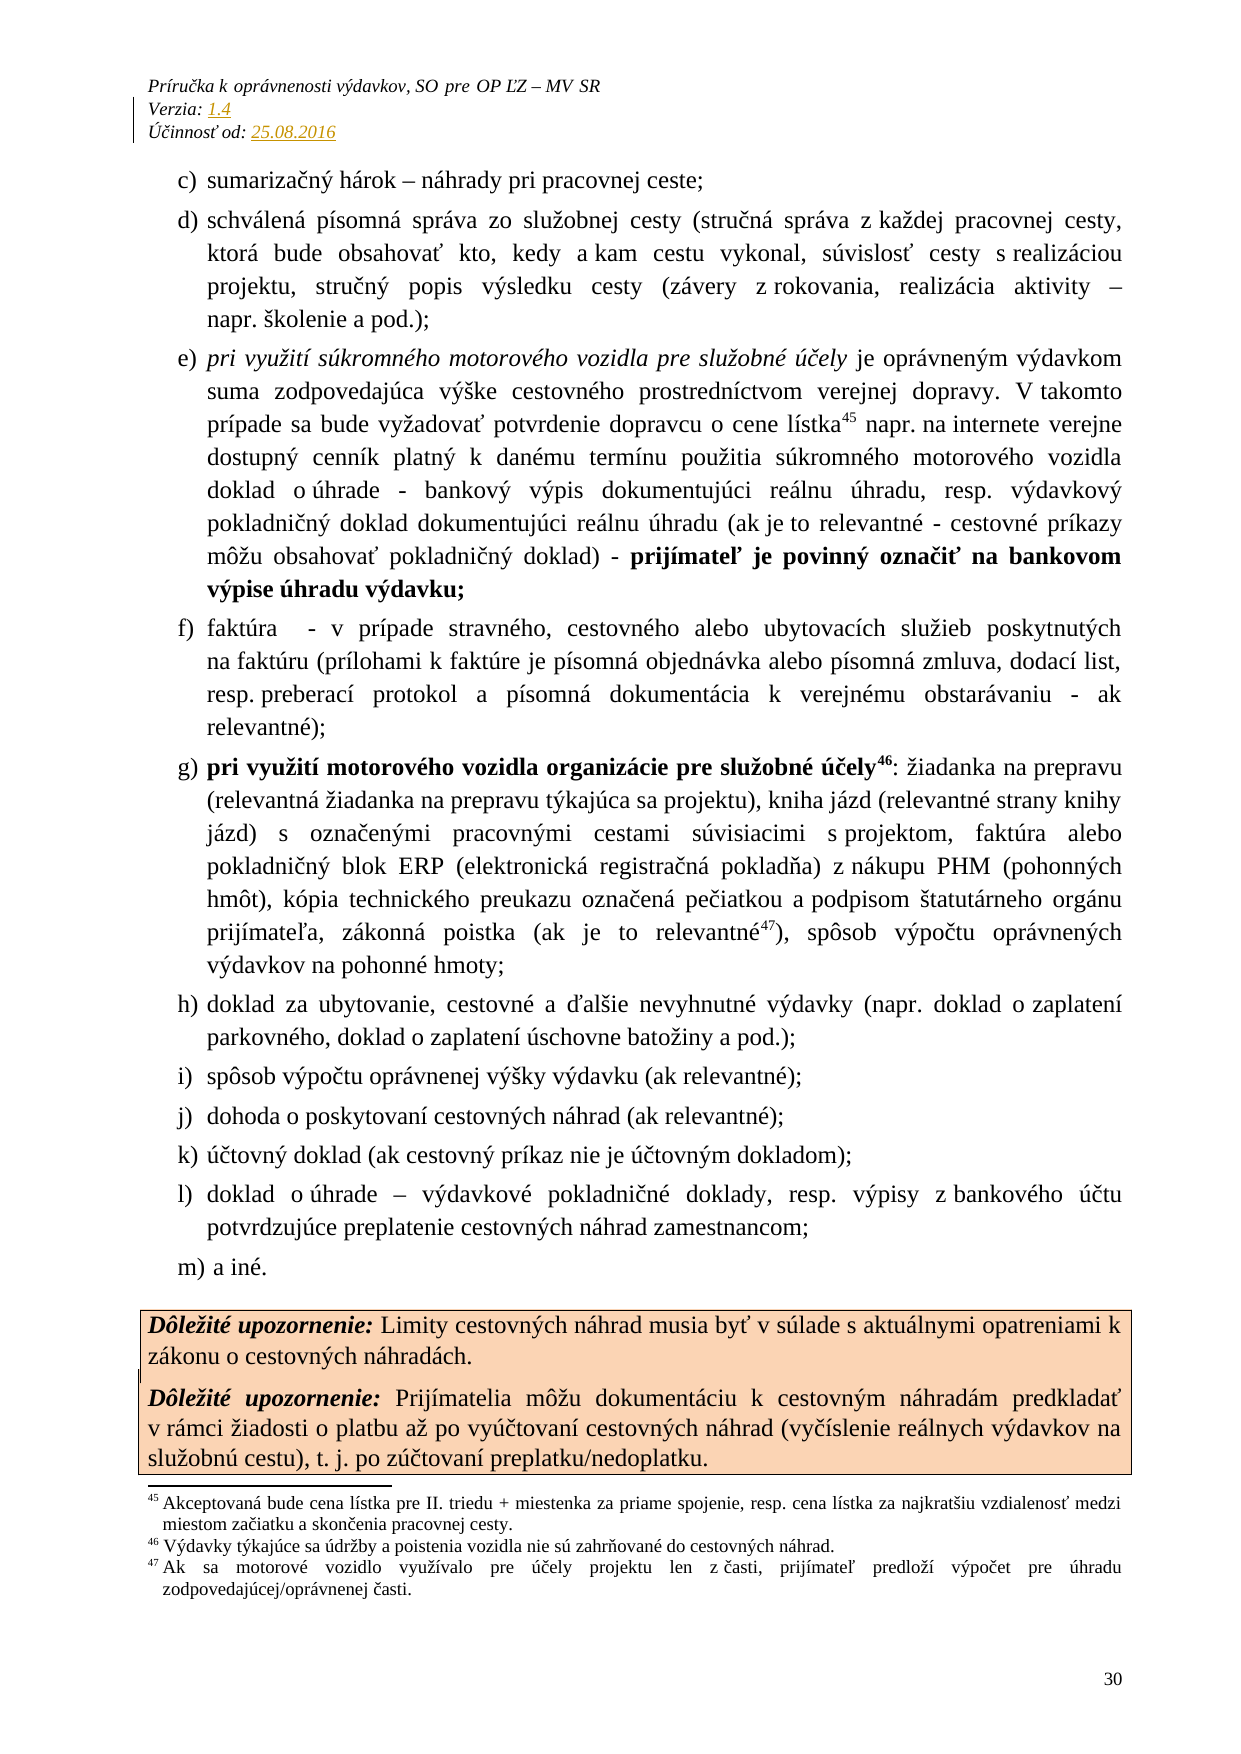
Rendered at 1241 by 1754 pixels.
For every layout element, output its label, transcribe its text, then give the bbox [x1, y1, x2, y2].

text Dôležité upozornenie: Prijímatelia môžu dokumentáciu k cestovným náhradám predkladať v rámci žiadosti o platbu až po vyúčtovaní cestovných náhrad (vyčíslenie reálnych výdavkov na služobnú cestu), t. j. po zúčtovaní preplatku/nedoplatku. [139, 1380, 1131, 1474]
list dohoda o poskytovaní cestovných náhrad (ak relevantné); [177, 1101, 1122, 1129]
list pri využití motorového vozidla organizácie pre služobné účely: žiadanka na prepravu (relevantná žiadanka na prepravu týkajúca sa projektu), kniha jázd (relevantné strany knihy jázd) s označenými pracovnými cestami súvisiacimi s projektom, faktúra alebo pokladničný blok ERP (elektronická registračná pokladňa) z nákupu PHM (pohonných hmôt), kópia technického preukazu označená pečiatkou a podpisom štatutárneho orgánu prijímateľa, zákonná poistka (ak je to relevantné), spôsob výpočtu oprávnených výdavkov na pohonné hmoty; [177, 752, 1122, 979]
list účtovný doklad (ak cestovný príkaz nie je účtovným dokladom); [177, 1140, 1122, 1169]
list a iné. [177, 1252, 1122, 1280]
list doklad za ubytovanie, cestovné a ďalšie nevyhnutné výdavky (napr. doklad o zaplatení parkovného, doklad o zaplatení úschovne batožiny a pod.); [177, 989, 1122, 1051]
list spôsob výpočtu oprávnenej výšky výdavku (ak relevantné); [177, 1061, 1122, 1090]
list sumarizačný hárok – náhrady pri pracovnej ceste; [177, 165, 1122, 194]
list schválená písomná správa zo služobnej cesty (stručná správa z každej pracovnej cesty, ktorá bude obsahovať kto, kedy a kam cestu vykonal, súvislosť cesty s realizáciou projektu, stručný popis výsledku cesty (závery z rokovania, realizácia aktivity – napr. školenie a pod.); [177, 205, 1122, 332]
list pri využití súkromného motorového vozidla pre služobné účely je oprávneným výdavkom suma zodpovedajúca výške cestovného prostredníctvom verejnej dopravy. V takomto prípade sa bude vyžadovať potvrdenie dopravcu o cene lístka napr. na internete verejne dostupný cenník platný k danému termínu použitia súkromného motorového vozidla doklad o úhrade - bankový výpis dokumentujúci reálnu úhradu, resp. výdavkový pokladničný doklad dokumentujúci reálnu úhradu (ak je to relevantné - cestovné príkazy môžu obsahovať pokladničný doklad) - prijímateľ je povinný označiť na bankovom výpise úhradu výdavku; [177, 343, 1122, 603]
list faktúra - v prípade stravného, cestovného alebo ubytovacích služieb poskytnutých na faktúru (prílohami k faktúre je písomná objednávka alebo písomná zmluva, dodací list, resp. preberací protokol a písomná dokumentácia k verejnému obstarávaniu - ak relevantné); [177, 613, 1122, 741]
list doklad o úhrade – výdavkové pokladničné doklady, resp. výpisy z bankového účtu potvrdzujúce preplatenie cestovných náhrad zamestnancom; [177, 1179, 1122, 1241]
text Dôležité upozornenie: Limity cestovných náhrad musia byť v súlade s aktuálnymi opatreniami k zákonu o cestovných náhradách. [141, 1311, 1131, 1369]
